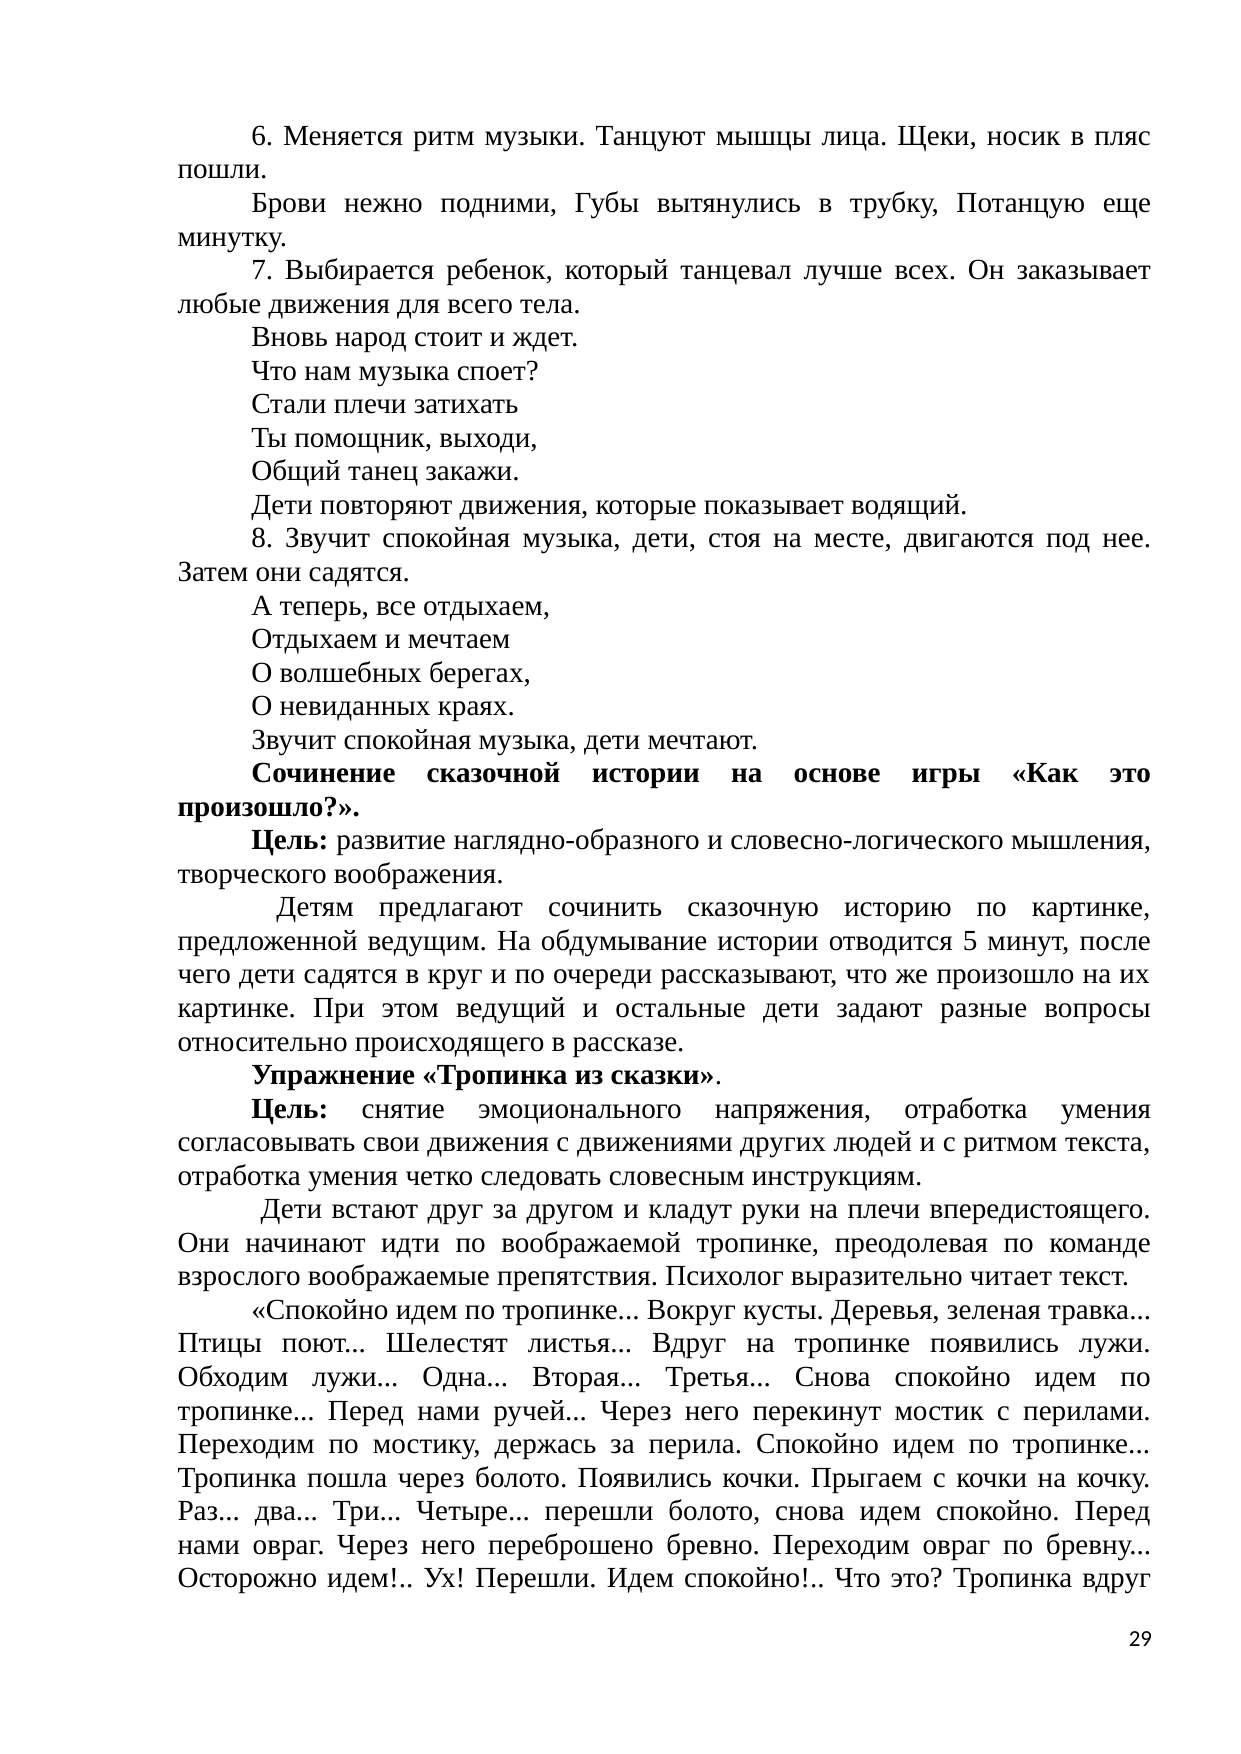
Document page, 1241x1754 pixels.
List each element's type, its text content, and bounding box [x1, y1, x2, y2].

text Общий танец закажи. [177, 453, 1152, 487]
text Дети повторяют движения, которые показывает водящий. [177, 487, 1152, 521]
text Цель: снятие эмоционального напряжения, отработка умения согласовывать свои движения с движениями других людей и с ритмом текста, отработка умения четко следовать словесным инструкциям. [177, 1091, 1152, 1191]
text 6. Меняется ритм музыки. Танцуют мышцы лица. Щеки, носик в пляс пошли. [177, 118, 1152, 185]
text 8. Звучит спокойная музыка, дети, стоя на месте, двигаются под нее. Затем они садятся. [177, 521, 1152, 588]
text Ты помощник, выходи, [177, 420, 1152, 453]
text О невиданных краях. [177, 688, 1152, 722]
text 7. Выбирается ребенок, который танцевал лучше всех. Он заказывает любые движения для всего тела. [177, 252, 1152, 319]
text Дети встают друг за другом и кладут руки на плечи впередистоящего. Они начинают идти по воображаемой тропинке, преодолевая по команде взрослого воображаемые препятствия. Психолог выразительно читает текст. [177, 1191, 1152, 1292]
text Вновь народ стоит и ждет. [177, 319, 1152, 353]
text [177, 1292, 1152, 1594]
text Цель: развитие наглядно-образного и словесно-логического мышления, творческого воображения. [177, 822, 1152, 889]
text Звучит спокойная музыка, дети мечтают. [177, 722, 1152, 755]
text Отдыхаем и мечтаем [177, 621, 1152, 655]
text А теперь, все отдыхаем, [177, 588, 1152, 621]
text Сочинение сказочной истории на основе игры «Как это произошло?». [177, 755, 1152, 822]
text Брови нежно подними, Губы вытянулись в трубку, Потанцую еще минутку. [177, 185, 1152, 252]
text Упражнение «Тропинка из сказки». [177, 1057, 1152, 1091]
text Стали плечи затихать [177, 386, 1152, 420]
text Что нам музыка споет? [177, 353, 1152, 386]
text Детям предлагают сочинить сказочную историю по картинке, предложенной ведущим. На обдумывание истории отводится 5 минут, после чего дети садятся в круг и по очереди рассказывают, что же произошло на их картинке. При этом ведущий и остальные дети задают разные вопросы относительно происходящего в рассказе. [177, 889, 1152, 1057]
text О волшебных берегах, [177, 655, 1152, 688]
